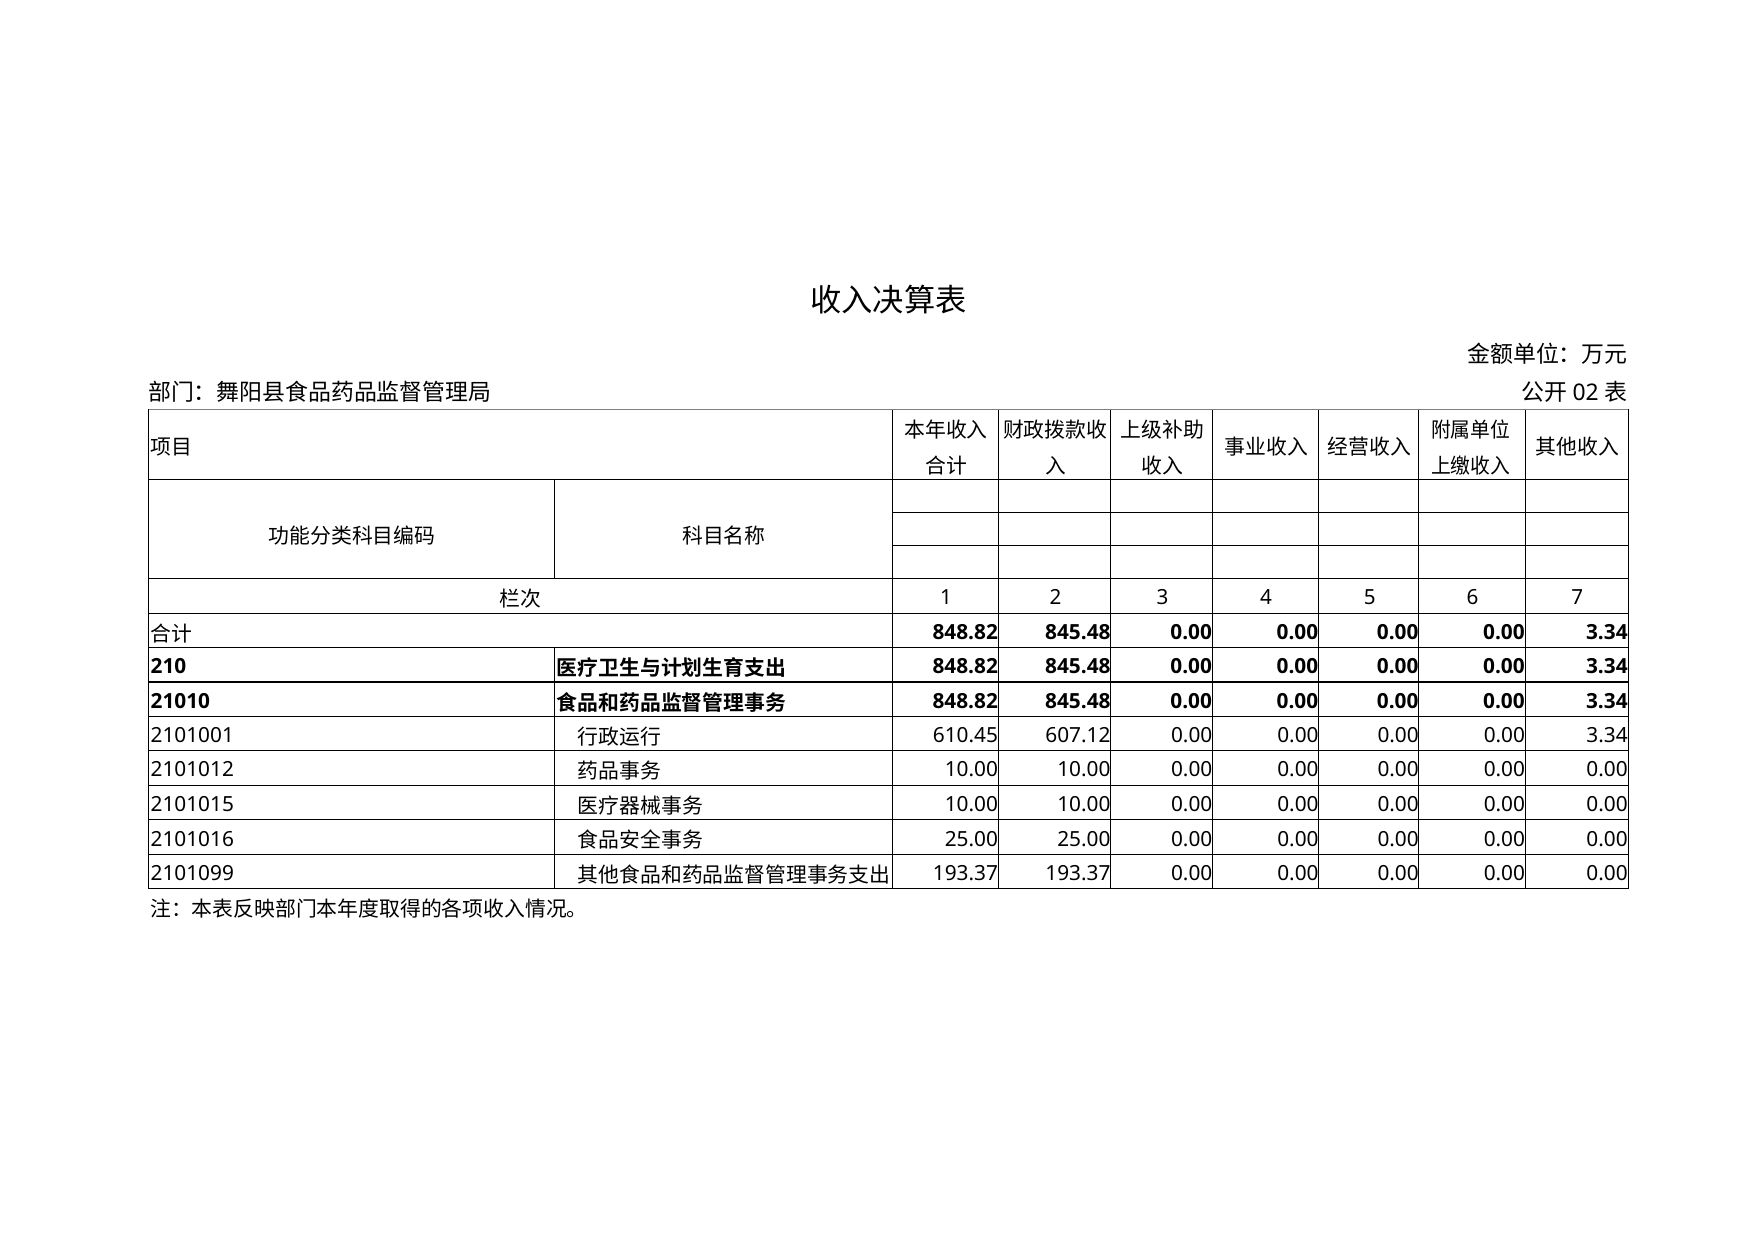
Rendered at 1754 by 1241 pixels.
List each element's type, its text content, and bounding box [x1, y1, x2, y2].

table_cell 3.34 [1526, 614, 1628, 647]
table_header 财政拨款收 入 [999, 410, 1110, 479]
table_header 上级补助 收入 [1111, 410, 1212, 479]
table_cell 0.00 [1213, 614, 1318, 647]
table_cell 3.34 [1526, 717, 1628, 750]
table_cell 0.00 [1111, 648, 1212, 681]
table_cell 6 [1419, 579, 1525, 613]
table_cell 0.00 [1213, 855, 1318, 888]
table_cell 848.82 [893, 614, 998, 647]
table_cell [1419, 480, 1525, 512]
table_cell 0.00 [1419, 820, 1525, 854]
table_cell 0.00 [1319, 820, 1418, 854]
table_cell 科目名称 [555, 480, 892, 578]
table_cell [1526, 546, 1628, 578]
table_cell [1319, 513, 1418, 545]
table_header 事业收入 [1213, 410, 1318, 479]
table_header 本年收入 合计 [893, 410, 998, 479]
table_cell [1111, 480, 1212, 512]
table_cell [893, 546, 998, 578]
table_cell 21010 [149, 683, 554, 716]
table_cell 栏次 [149, 579, 892, 613]
table_cell 610.45 [893, 717, 998, 750]
table_cell 0.00 [1213, 820, 1318, 854]
table_cell [893, 480, 998, 512]
table_cell 医疗卫生与计划生育支出 [555, 648, 892, 681]
table_cell 0.00 [1419, 751, 1525, 785]
table_cell 0.00 [1111, 717, 1212, 750]
table_cell 0.00 [1111, 820, 1212, 854]
table_cell 25.00 [893, 820, 998, 854]
table_cell [1213, 480, 1318, 512]
table_cell 0.00 [1111, 751, 1212, 785]
table_cell 0.00 [1213, 683, 1318, 716]
table_cell 食品安全事务 [555, 820, 892, 854]
table_cell 7 [1526, 579, 1628, 613]
table_cell [1111, 513, 1212, 545]
table_cell 0.00 [1213, 648, 1318, 681]
table_cell 2101012 [149, 751, 554, 785]
table_cell 0.00 [1319, 751, 1418, 785]
table_cell [1213, 546, 1318, 578]
table_cell 845.48 [999, 683, 1110, 716]
table_cell [999, 480, 1110, 512]
table_cell 医疗器械事务 [555, 786, 892, 819]
table_cell 0.00 [1319, 786, 1418, 819]
table_cell 0.00 [1213, 751, 1318, 785]
table_cell 193.37 [893, 855, 998, 888]
table_cell 0.00 [1526, 751, 1628, 785]
table_cell 0.00 [1419, 648, 1525, 681]
table_cell 0.00 [1419, 614, 1525, 647]
table_cell 2101016 [149, 820, 554, 854]
table_cell [1111, 546, 1212, 578]
table_cell 0.00 [1419, 683, 1525, 716]
table_header 经营收入 [1319, 410, 1418, 479]
table_cell 193.37 [999, 855, 1110, 888]
table_cell 10.00 [893, 786, 998, 819]
table_cell 2 [999, 579, 1110, 613]
table_cell 210 [149, 648, 554, 681]
table_cell 0.00 [1111, 855, 1212, 888]
table_cell 0.00 [1526, 855, 1628, 888]
table_cell 0.00 [1319, 614, 1418, 647]
table_cell 607.12 [999, 717, 1110, 750]
table_cell 10.00 [893, 751, 998, 785]
table_header 项目 [149, 410, 892, 479]
table_cell 4 [1213, 579, 1318, 613]
table_cell 0.00 [1213, 786, 1318, 819]
table_cell 0.00 [1213, 717, 1318, 750]
table_cell 2101099 [149, 855, 554, 888]
table_cell 845.48 [999, 614, 1110, 647]
table_cell 其他食品和药品监督管理事务支出 [555, 855, 892, 888]
table_cell 845.48 [999, 648, 1110, 681]
table_cell 0.00 [1419, 786, 1525, 819]
table_cell 10.00 [999, 786, 1110, 819]
table_cell 0.00 [1419, 855, 1525, 888]
table_header 其他收入 [1526, 410, 1628, 479]
table_header 附属单位 上缴收入 [1419, 410, 1525, 479]
table_cell 10.00 [999, 751, 1110, 785]
table_cell 0.00 [1319, 648, 1418, 681]
table_cell 0.00 [1319, 683, 1418, 716]
table_cell [999, 546, 1110, 578]
table_cell 0.00 [1419, 717, 1525, 750]
table_cell 0.00 [1526, 786, 1628, 819]
table_cell [1419, 546, 1525, 578]
text 收入决算表 [599, 275, 1177, 320]
table_cell 0.00 [1319, 855, 1418, 888]
table_cell 药品事务 [555, 751, 892, 785]
table_cell 3 [1111, 579, 1212, 613]
table_cell [1526, 513, 1628, 545]
table_cell 2101015 [149, 786, 554, 819]
table_cell [1213, 513, 1318, 545]
table_cell [1419, 513, 1525, 545]
table_cell [999, 513, 1110, 545]
table_cell 0.00 [1111, 786, 1212, 819]
table_cell 0.00 [1111, 614, 1212, 647]
table_cell 25.00 [999, 820, 1110, 854]
table_cell 行政运行 [555, 717, 892, 750]
table_cell [1526, 480, 1628, 512]
table_cell 0.00 [1526, 820, 1628, 854]
table_cell 食品和药品监督管理事务 [555, 683, 892, 716]
text 注：本表反映部门本年度取得的各项收入情况。 [150, 892, 1654, 923]
table_cell 5 [1319, 579, 1418, 613]
table_cell 3.34 [1526, 648, 1628, 681]
table_cell [1319, 546, 1418, 578]
table_cell 848.82 [893, 648, 998, 681]
table_cell 2101001 [149, 717, 554, 750]
table_cell 3.34 [1526, 683, 1628, 716]
table_cell [893, 513, 998, 545]
text 部门：舞阳县食品药品监督管理局 公开 02 表 [48, 374, 1627, 407]
table_cell 1 [893, 579, 998, 613]
text 金额单位：万元 [48, 336, 1627, 369]
table_cell 合计 [149, 614, 892, 647]
table_cell 0.00 [1111, 683, 1212, 716]
table_cell [1319, 480, 1418, 512]
table_cell 功能分类科目编码 [149, 480, 554, 578]
table_cell 848.82 [893, 683, 998, 716]
table_cell 0.00 [1319, 717, 1418, 750]
